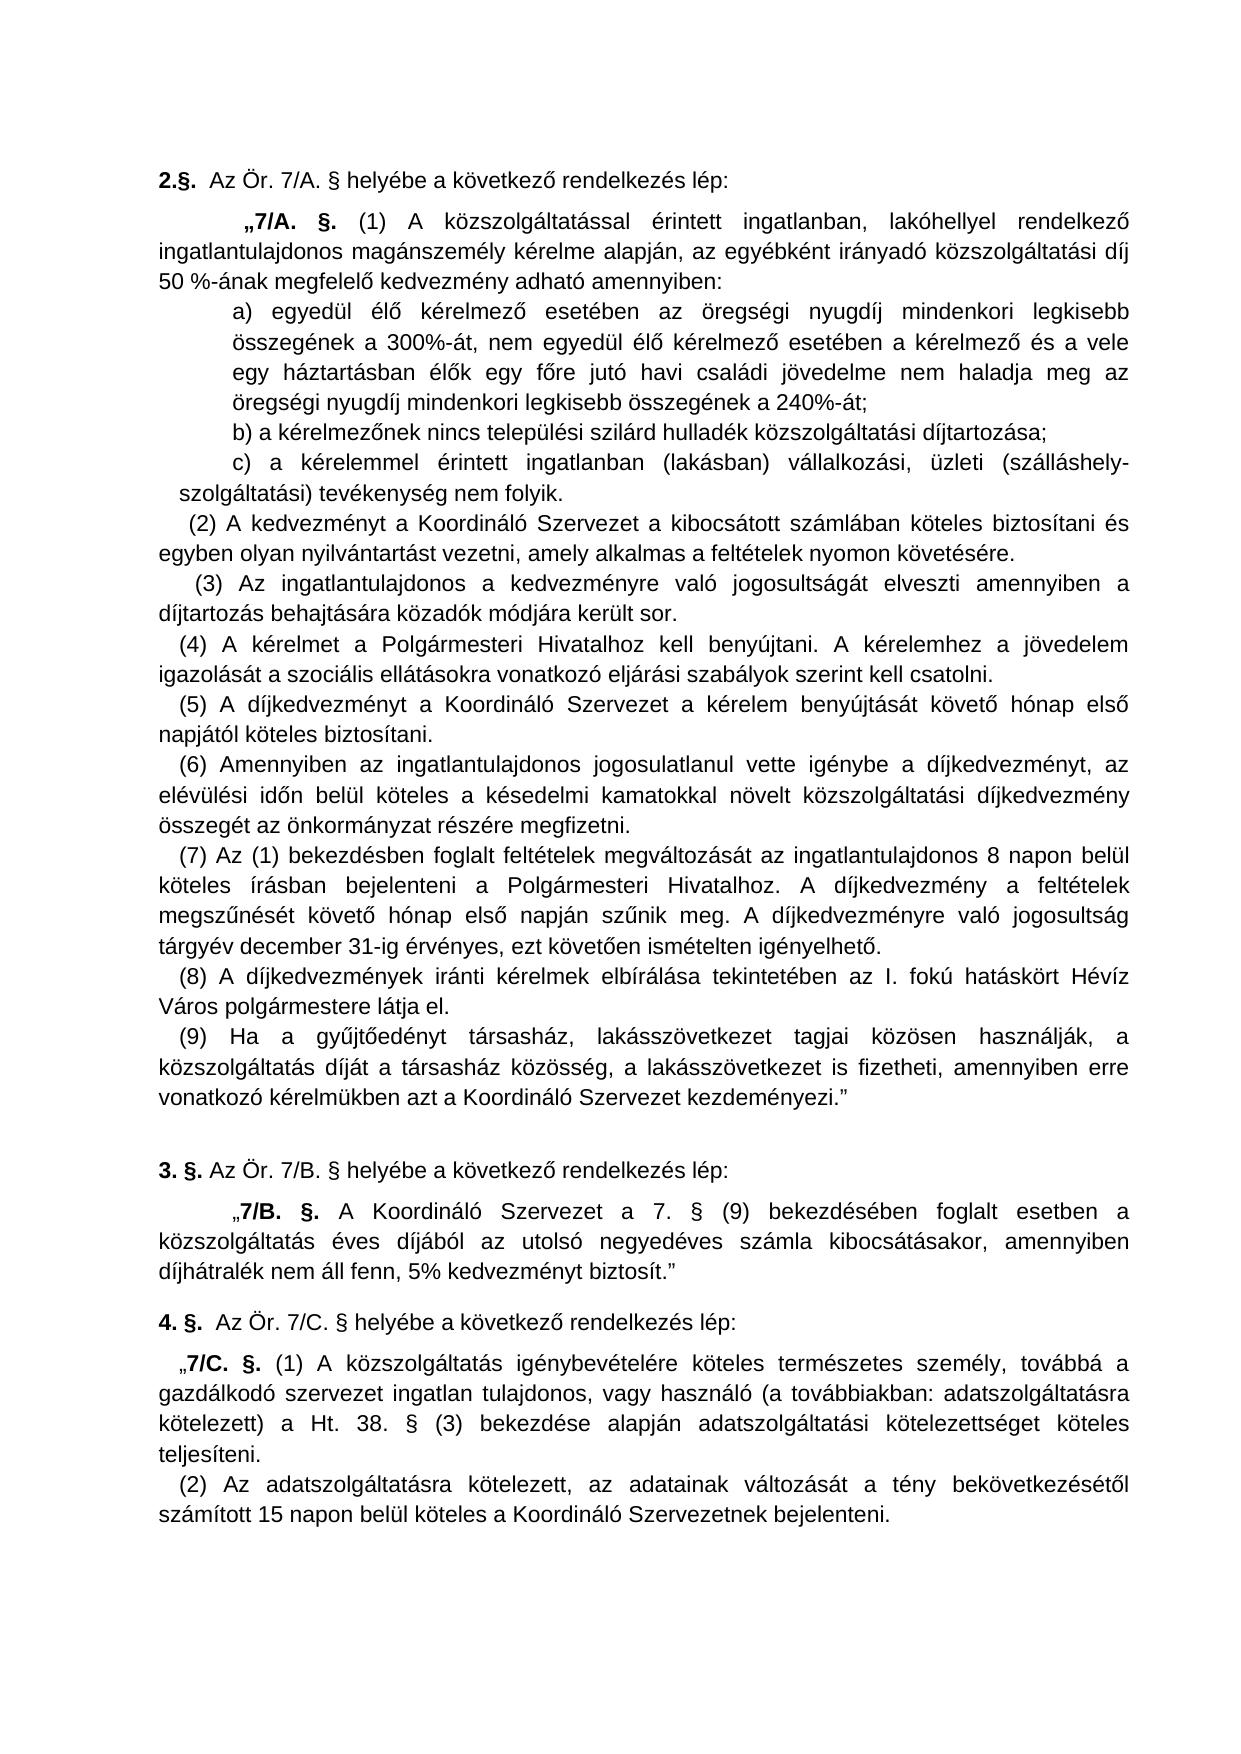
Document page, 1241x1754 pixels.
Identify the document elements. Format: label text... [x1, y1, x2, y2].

text 2.§. Az Ör. 7/A. § helyébe a következő rendelkezés lép: [158, 167, 1130, 193]
text (9) Ha a gyűjtőedényt társasház, lakásszövetkezet tagjai közösen használják, a közszolgáltatás díját a társasház közösség, a lakásszövetkezet is fizetheti, amennyiben erre vonatkozó kérelmükben azt a Koordináló Szervezet kezdeményezi.” [158, 1023, 1130, 1110]
text 3. §. Az Ör. 7/B. § helyébe a következő rendelkezés lép: [158, 1157, 1130, 1183]
text (5) A díjkedvezményt a Koordináló Szervezet a kérelem benyújtását követő hónap első napjától köteles biztosítani. [158, 691, 1130, 748]
text (4) A kérelmet a Polgármesteri Hivatalhoz kell benyújtani. A kérelemhez a jövedelem igazolását a szociális ellátásokra vonatkozó eljárási szabályok szerint kell csatolni. [158, 631, 1130, 687]
text (3) Az ingatlantulajdonos a kedvezményre való jogosultságát elveszti amennyiben a díjtartozás behajtására közadók módjára került sor. [158, 570, 1130, 627]
text (2) Az adatszolgáltatásra kötelezett, az adatainak változását a tény bekövetkezésétől számított 15 napon belül köteles a Koordináló Szervezetnek bejelenteni. [158, 1471, 1130, 1527]
text 4. §. Az Ör. 7/C. § helyébe a következő rendelkezés lép: [158, 1309, 1130, 1335]
text (8) A díjkedvezmények iránti kérelmek elbírálása tekintetében az I. fokú hatáskört Hévíz Város polgármestere látja el. [158, 963, 1130, 1019]
text (2) A kedvezményt a Koordináló Szervezet a kibocsátott számlában köteles biztosítani és egyben olyan nyilvántartást vezetni, amely alkalmas a feltételek nyomon követésére. [158, 510, 1130, 566]
text „7/B. §. A Koordináló Szervezet a 7. § (9) bekezdésében foglalt esetben a közszolgáltatás éves díjából az utolsó negyedéves számla kibocsátásakor, amennyiben díjhátralék nem áll fenn, 5% kedvezményt biztosít.” [158, 1198, 1130, 1284]
text a) egyedül élő kérelmező esetében az öregségi nyugdíj mindenkori legkisebb összegének a 300%-át, nem egyedül élő kérelmező esetében a kérelmező és a vele egy háztartásban élők egy főre jutó havi családi jövedelme nem haladja meg az öregségi nyugdíj mindenkori legkisebb összegének a 240%-át; [232, 298, 1130, 415]
text c) a kérelemmel érintett ingatlanban (lakásban) vállalkozási, üzleti (szálláshely-szolgáltatási) tevékenység nem folyik. [179, 449, 1130, 506]
text (7) Az (1) bekezdésben foglalt feltételek megváltozását az ingatlantulajdonos 8 napon belül köteles írásban bejelenteni a Polgármesteri Hivatalhoz. A díjkedvezmény a feltételek megszűnését követő hónap első napján szűnik meg. A díjkedvezményre való jogosultság tárgyév december 31-ig érvényes, ezt követően ismételten igényelhető. [158, 842, 1130, 959]
text (6) Amennyiben az ingatlantulajdonos jogosulatlanul vette igénybe a díjkedvezményt, az elévülési időn belül köteles a késedelmi kamatokkal növelt közszolgáltatási díjkedvezmény összegét az önkormányzat részére megfizetni. [158, 751, 1130, 838]
text „7/A. §. (1) A közszolgáltatással érintett ingatlanban, lakóhellyel rendelkező ingatlantulajdonos magánszemély kérelme alapján, az egyébként irányadó közszolgáltatási díj 50 %-ának megfelelő kedvezmény adható amennyiben: [158, 208, 1130, 294]
text „7/C. §. (1) A közszolgáltatás igénybevételére köteles természetes személy, továbbá a gazdálkodó szervezet ingatlan tulajdonos, vagy használó (a továbbiakban: adatszolgáltatásra kötelezett) a Ht. 38. § (3) bekezdése alapján adatszolgáltatási kötelezettséget köteles teljesíteni. [158, 1350, 1130, 1467]
text b) a kérelmezőnek nincs települési szilárd hulladék közszolgáltatási díjtartozása; [158, 419, 1130, 446]
